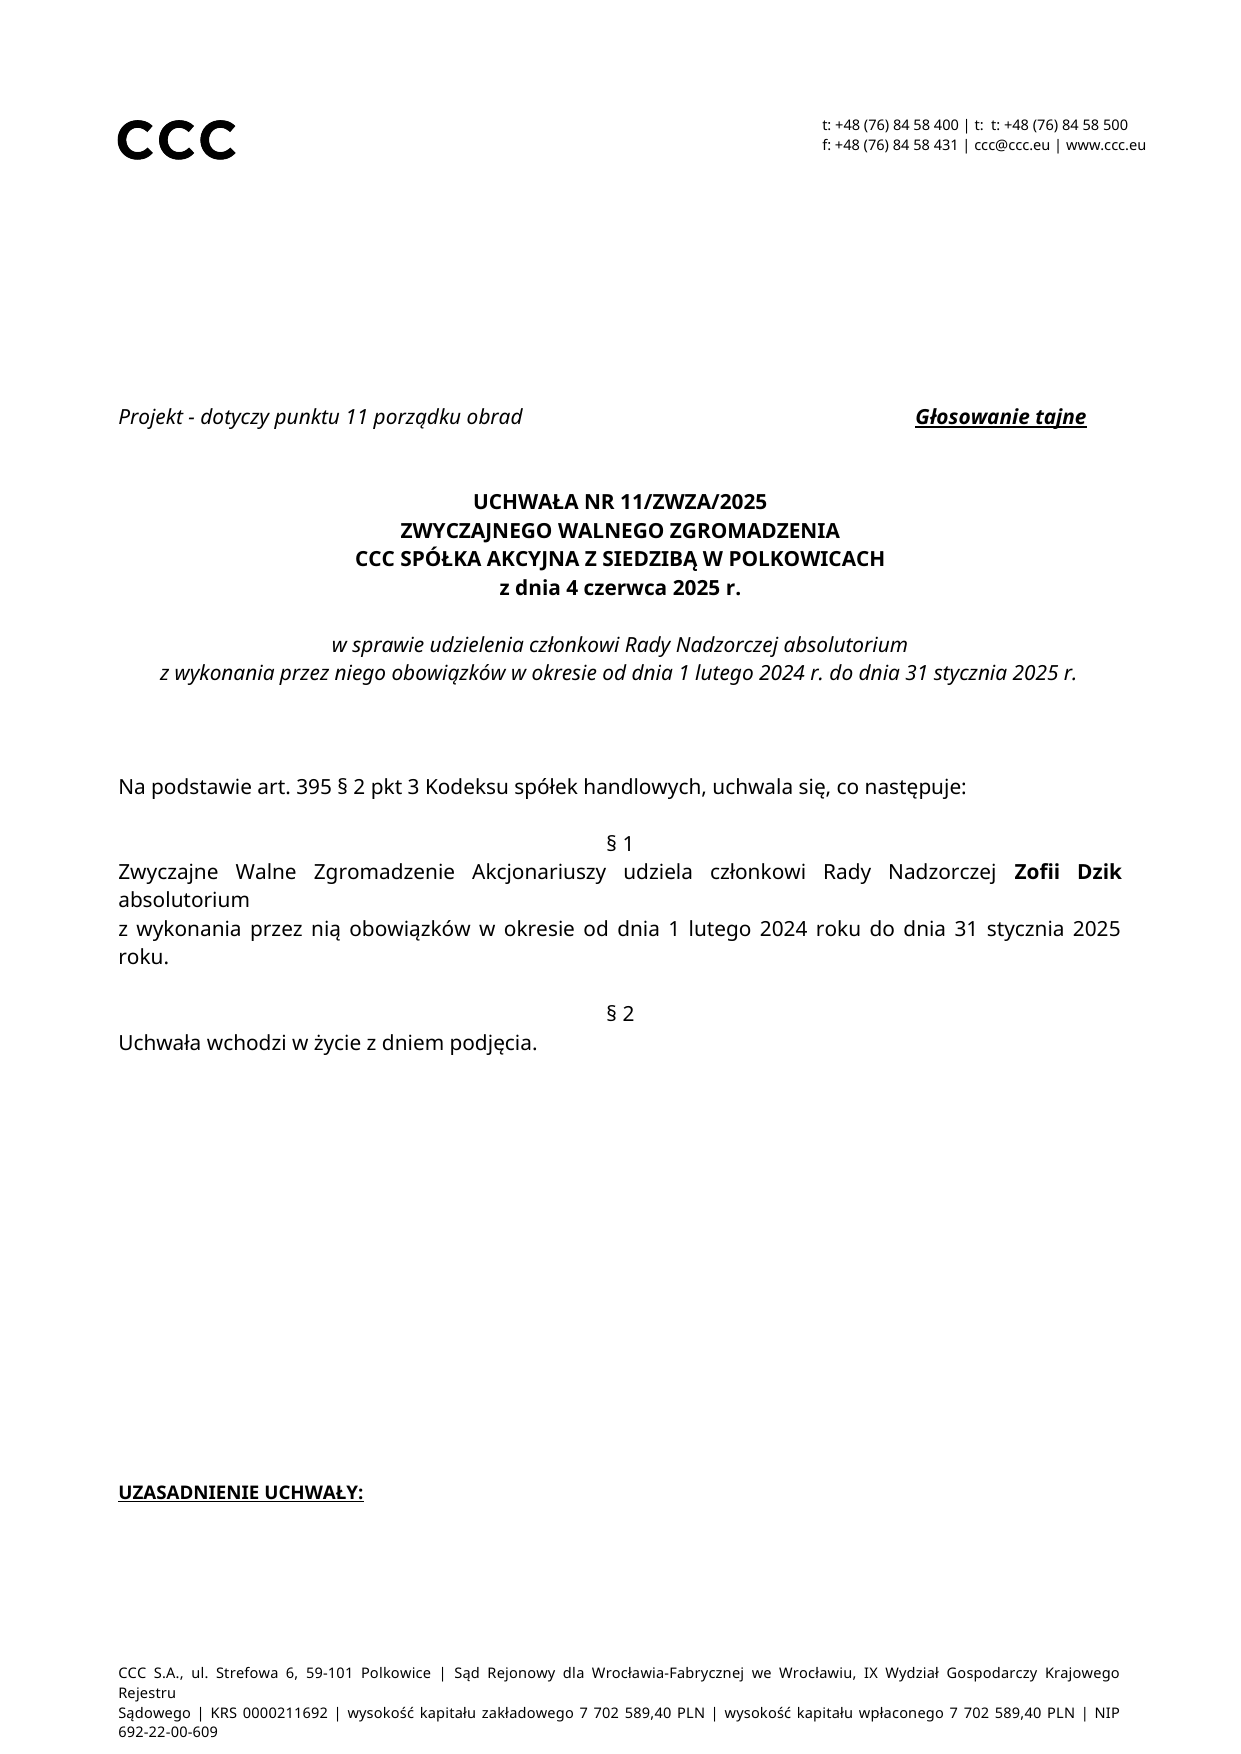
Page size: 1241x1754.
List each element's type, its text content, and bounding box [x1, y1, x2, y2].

text w sprawie udzielenia członkowi Rady Nadzorczej absolutorium [118, 601, 1122, 658]
text Projekt - dotyczy punktu 11 porządku obrad Głosowanie tajne [118, 402, 1122, 431]
text Na podstawie art. 395 § 2 pkt 3 Kodeksu spółek handlowych, uchwala się, co następuje: [118, 772, 1122, 800]
picture [0, 2, 1241, 252]
text z wykonania przez niego obowiązków w okresie od dnia 1 lutego 2024 r. do dnia 31 stycznia 2025 r. [118, 658, 1122, 687]
text § 2 [118, 999, 1122, 1028]
text Zwyczajne Walne Zgromadzenie Akcjonariuszy udziela członkowi Rady Nadzorczej Zofii Dzik absolutorium z wykonania przez nią obowiązków w okresie od dnia 1 lutego 2024 roku do dnia 31 stycznia 2025 roku. [118, 857, 1122, 971]
text UZASADNIENIE UCHWAŁY: [118, 1479, 1122, 1505]
text § 1 [118, 829, 1122, 857]
text UCHWAŁA NR 11/ZWZA/2025 Zwyczajnego Walnego Zgromadzenia CCC spółka akcyjna z siedzibą w POLKOWICACH z dnia 4 czerwca 2025 r. [118, 487, 1122, 601]
text Uchwała wchodzi w życie z dniem podjęcia. [118, 1028, 1122, 1056]
